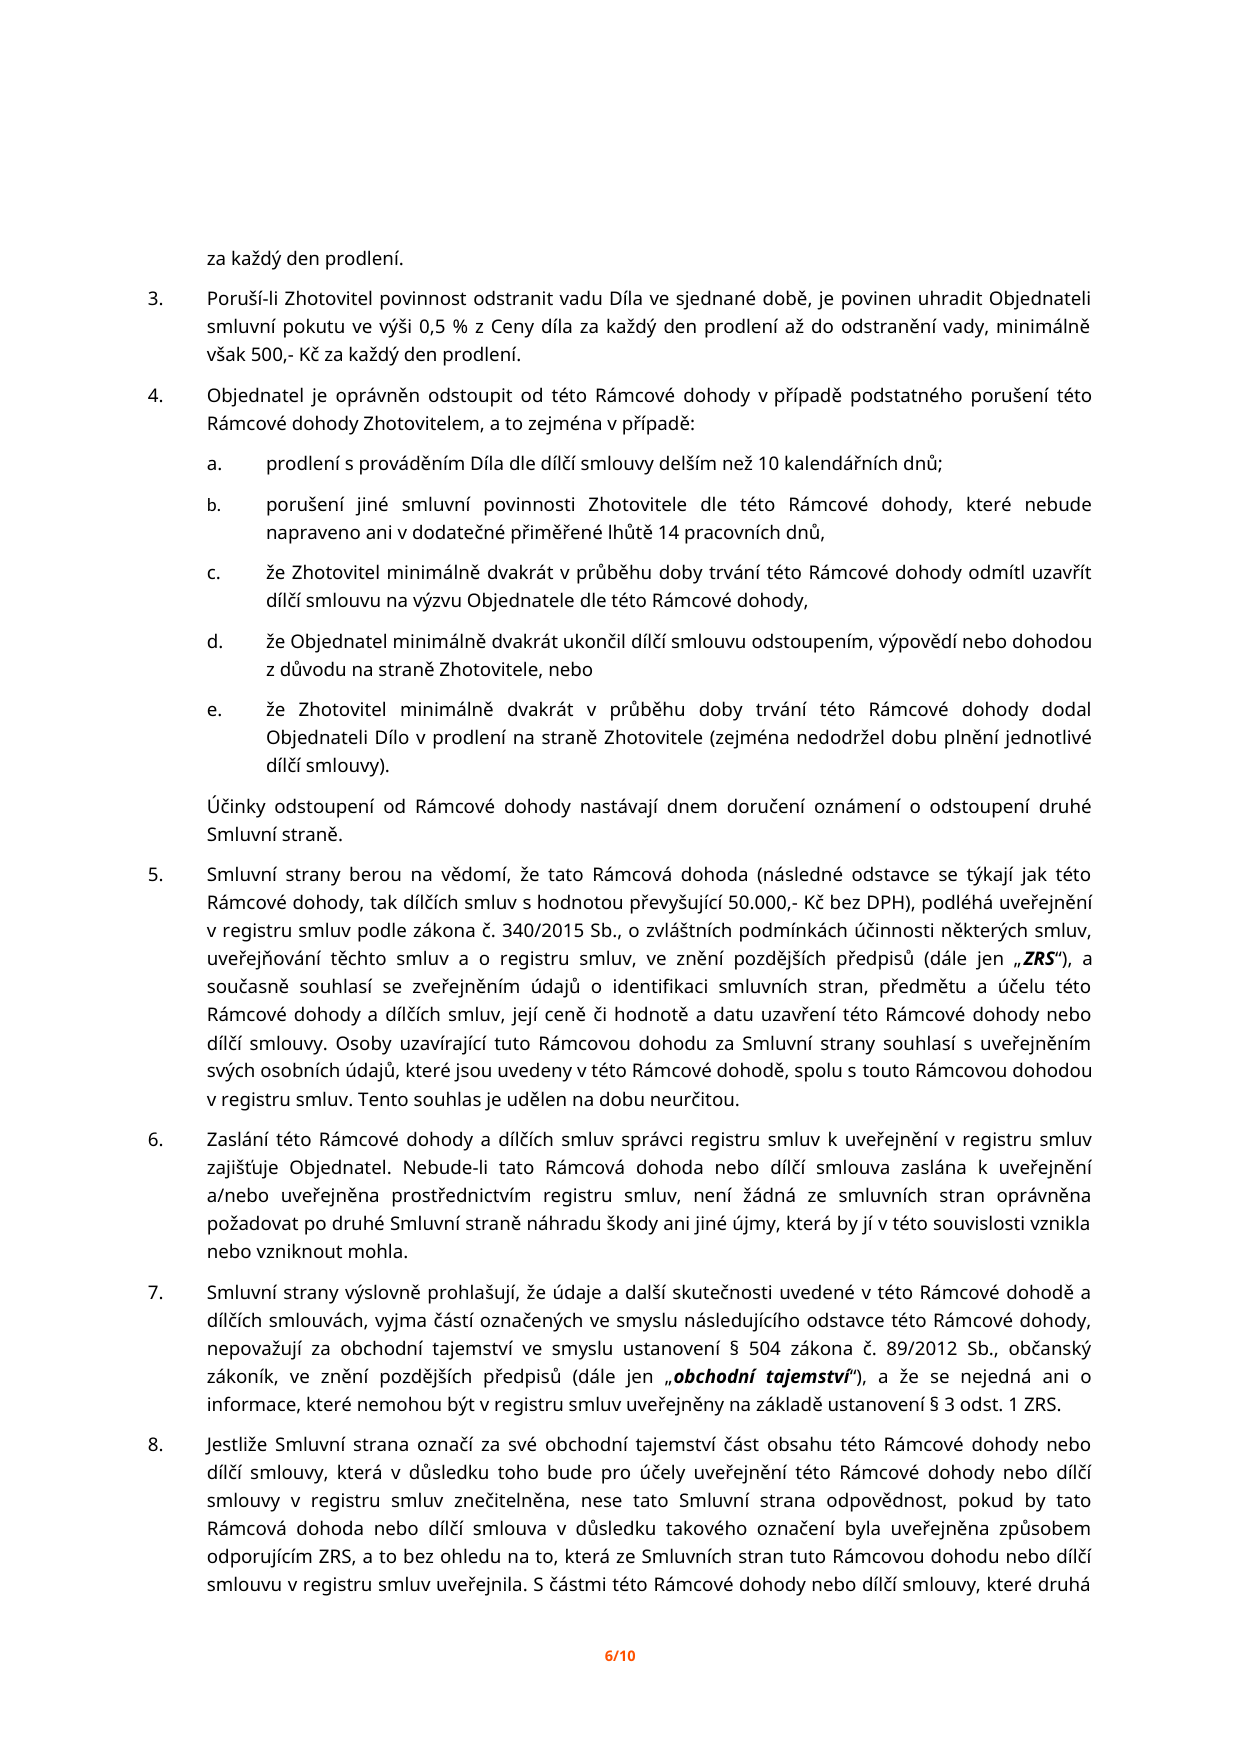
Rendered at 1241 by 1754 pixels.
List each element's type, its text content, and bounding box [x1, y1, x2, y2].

text že Objednatel minimálně dvakrát ukončil dílčí smlouvu odstoupením, výpovědí nebo dohodou z důvodu na straně Zhotovitele, nebo [207, 628, 1093, 682]
text Objednatel je oprávněn odstoupit od této Rámcové dohody v případě podstatného porušení této Rámcové dohody Zhotovitelem, a to zejména v případě: [148, 382, 1093, 435]
list prodlení s prováděním Díla dle dílčí smlouvy delším než 10 kalendářních dnů; [207, 450, 1093, 476]
text že Zhotovitel minimálně dvakrát v průběhu doby trvání této Rámcové dohody odmítl uzavřít dílčí smlouvu na výzvu Objednatele dle této Rámcové dohody, [207, 559, 1093, 613]
text Smluvní strany výslovně prohlašují, že údaje a další skutečnosti uvedené v této Rámcové dohodě a dílčích smlouvách, vyjma částí označených ve smyslu následujícího odstavce této Rámcové dohody, nepovažují za obchodní tajemství ve smyslu ustanovení § 504 zákona č. 89/2012 Sb., občanský zákoník, ve znění pozdějších předpisů (dále jen „obchodní tajemství“), a že se nejedná ani o informace, které nemohou být v registru smluv uveřejněny na základě ustanovení § 3 odst. 1 ZRS. [148, 1279, 1093, 1417]
list Účinky odstoupení od Rámcové dohody nastávají dnem doručení oznámení o odstoupení druhé Smluvní straně. [207, 793, 1093, 847]
text Zaslání této Rámcové dohody a dílčích smluv správci registru smluv k uveřejnění v registru smluv zajišťuje Objednatel. Nebude-li tato Rámcová dohoda nebo dílčí smlouva zaslána k uveřejnění a/nebo uveřejněna prostřednictvím registru smluv, není žádná ze smluvních stran oprávněna požadovat po druhé Smluvní straně náhradu škody ani jiné újmy, která by jí v této souvislosti vznikla nebo vzniknout mohla. [148, 1126, 1093, 1264]
text že Zhotovitel minimálně dvakrát v průběhu doby trvání této Rámcové dohody dodal Objednateli Dílo v prodlení na straně Zhotovitele (zejména nedodržel dobu plnění jednotlivé dílčí smlouvy). [207, 697, 1093, 778]
text Poruší-li Zhotovitel povinnost odstranit vadu Díla ve sjednané době, je povinen uhradit Objednateli smluvní pokutu ve výši 0,5 % z Ceny díla za každý den prodlení až do odstranění vady, minimálně však 500,- Kč za každý den prodlení. [148, 285, 1093, 367]
text porušení jiné smluvní povinnosti Zhotovitele dle této Rámcové dohody, které nebude napraveno ani v dodatečné přiměřené lhůtě 14 pracovních dnů, [207, 491, 1093, 544]
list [148, 245, 1093, 270]
text Smluvní strany berou na vědomí, že tato Rámcová dohoda (následné odstavce se týkají jak této Rámcové dohody, tak dílčích smluv s hodnotou převyšující 50.000,- Kč bez DPH), podléhá uveřejnění v registru smluv podle zákona č. 340/2015 Sb., o zvláštních podmínkách účinnosti některých smluv, uveřejňování těchto smluv a o registru smluv, ve znění pozdějších předpisů (dále jen „ZRS“), a současně souhlasí se zveřejněním údajů o identifikaci smluvních stran, předmětu a účelu této Rámcové dohody a dílčích smluv, její ceně či hodnotě a datu uzavření této Rámcové dohody nebo dílčí smlouvy. Osoby uzavírající tuto Rámcovou dohodu za Smluvní strany souhlasí s uveřejněním svých osobních údajů, které jsou uvedeny v této Rámcové dohodě, spolu s touto Rámcovou dohodou v registru smluv. Tento souhlas je udělen na dobu neurčitou. [148, 862, 1093, 1111]
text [148, 1432, 1093, 1597]
